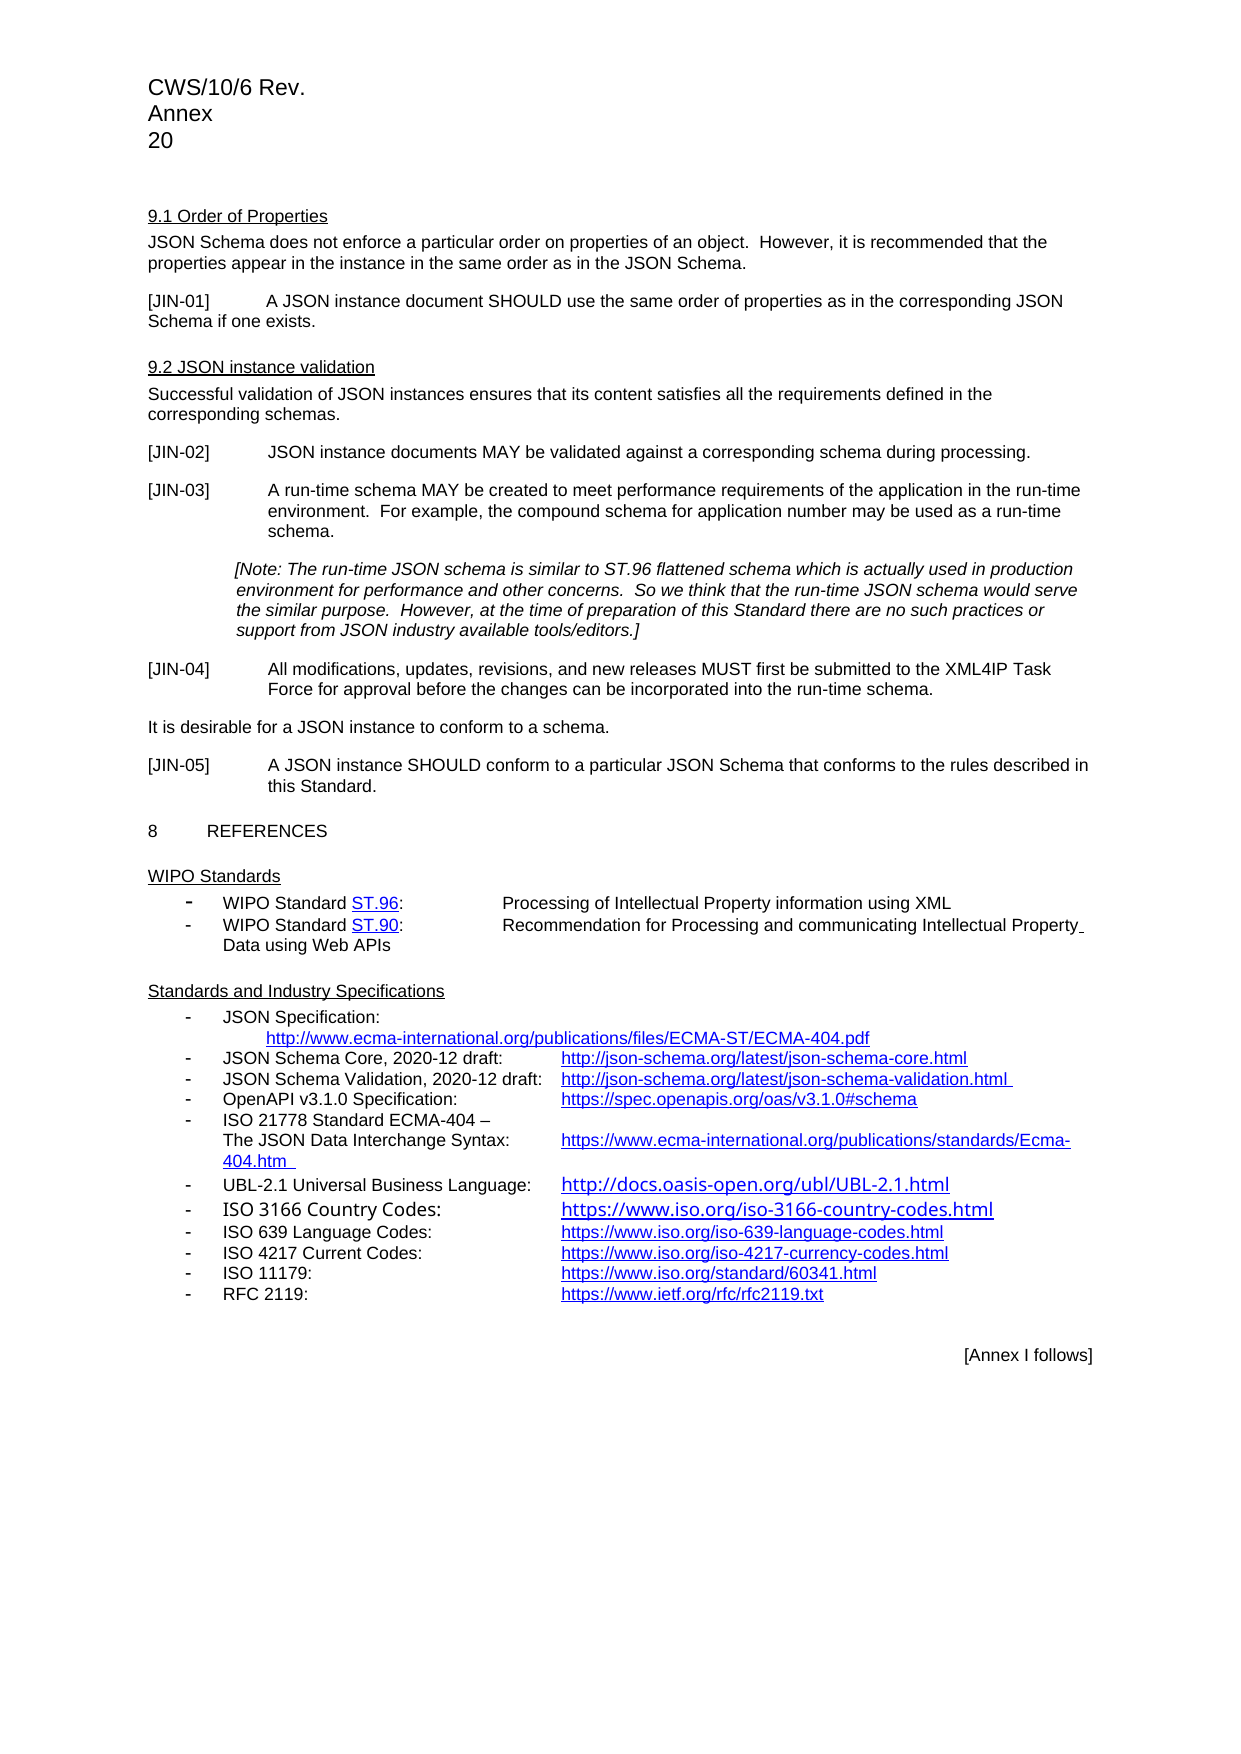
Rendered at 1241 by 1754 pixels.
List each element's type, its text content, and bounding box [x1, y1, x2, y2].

subtitle Standards and Industry Specifications [148, 980, 1093, 1001]
list ISO 11179: https://www.iso.org/standard/60341.html [185, 1263, 1093, 1283]
list UBL-2.1 Universal Business Language: http://docs.oasis-open.org/ubl/UBL-2.1.html [185, 1171, 1093, 1196]
text [JIN-01] A JSON instance document SHOULD use the same order of properties as in the corresponding JSON Schema if one exists. [148, 291, 1093, 332]
text [JIN-05] A JSON instance SHOULD conform to a particular JSON Schema that conforms to the rules described in this Standard. [148, 755, 1093, 796]
list RFC 2119: https://www.ietf.org/rfc/rfc2119.txt [185, 1283, 1093, 1304]
list ISO 4217 Current Codes: https://www.iso.org/iso-4217-currency-codes.html [185, 1242, 1093, 1263]
list ISO 639 Language Codes: https://www.iso.org/iso-639-language-codes.html [185, 1222, 1093, 1242]
text [JIN-04] All modifications, updates, revisions, and new releases MUST first be submitted to the XML4IP Task Force for approval before the changes can be incorporated into the run-time schema. [148, 658, 1093, 699]
list WIPO Standard ST.90: Recommendation for Processing and communicating Intellectual Property Data using Web APIs [185, 914, 1093, 955]
text [Note: The run-time JSON schema is similar to ST.96 flattened schema which is actually used in production environment for performance and other concerns. So we think that the run-time JSON schema would serve the similar purpose. However, at the time of preparation of this Standard there are no such practices or support from JSON industry available tools/editors.] [234, 559, 1093, 641]
list JSON Schema Core, 2020-12 draft: http://json-schema.org/latest/json-schema-core.html [185, 1048, 1093, 1068]
list WIPO Standard ST.96: Processing of Intellectual Property information using XML [185, 893, 1093, 914]
subtitle REFERENCES [148, 821, 1093, 841]
list ISO 21778 Standard ECMA-404 – [185, 1109, 1093, 1130]
list ISO 3166 Country Codes: https://www.iso.org/iso-3166-country-codes.html [185, 1196, 1093, 1222]
subtitle 9.1 Order of Properties [148, 206, 1093, 226]
subtitle 9.2 JSON instance validation [148, 357, 1093, 377]
subtitle WIPO Standards [148, 866, 1093, 887]
text [Annex I follows] [148, 1345, 1093, 1365]
text Successful validation of JSON instances ensures that its content satisfies all the requirements defined in the corresponding schemas. [148, 383, 1093, 424]
text [JIN-03] A run-time schema MAY be created to meet performance requirements of the application in the run-time environment. For example, the compound schema for application number may be used as a run-time schema. [148, 480, 1093, 541]
text It is desirable for a JSON instance to conform to a schema. [148, 717, 1093, 737]
list JSON Specification: http://www.ecma-international.org/publications/files/ECMA-ST/ECMA-404.pdf [185, 1007, 1093, 1048]
list JSON Schema Validation, 2020-12 draft: http://json-schema.org/latest/json-schema-validation.html [185, 1068, 1093, 1089]
text JSON Schema does not enforce a particular order on properties of an object. However, it is recommended that the properties appear in the instance in the same order as in the JSON Schema. [148, 232, 1093, 273]
list OpenAPI v3.1.0 Specification: https://spec.openapis.org/oas/v3.1.0#schema [185, 1089, 1093, 1109]
text [JIN-02] JSON instance documents MAY be validated against a corresponding schema during processing. [148, 442, 1093, 462]
list The JSON Data Interchange Syntax: https://www.ecma-international.org/publications/standards/Ecma-404.htm [223, 1130, 1093, 1171]
